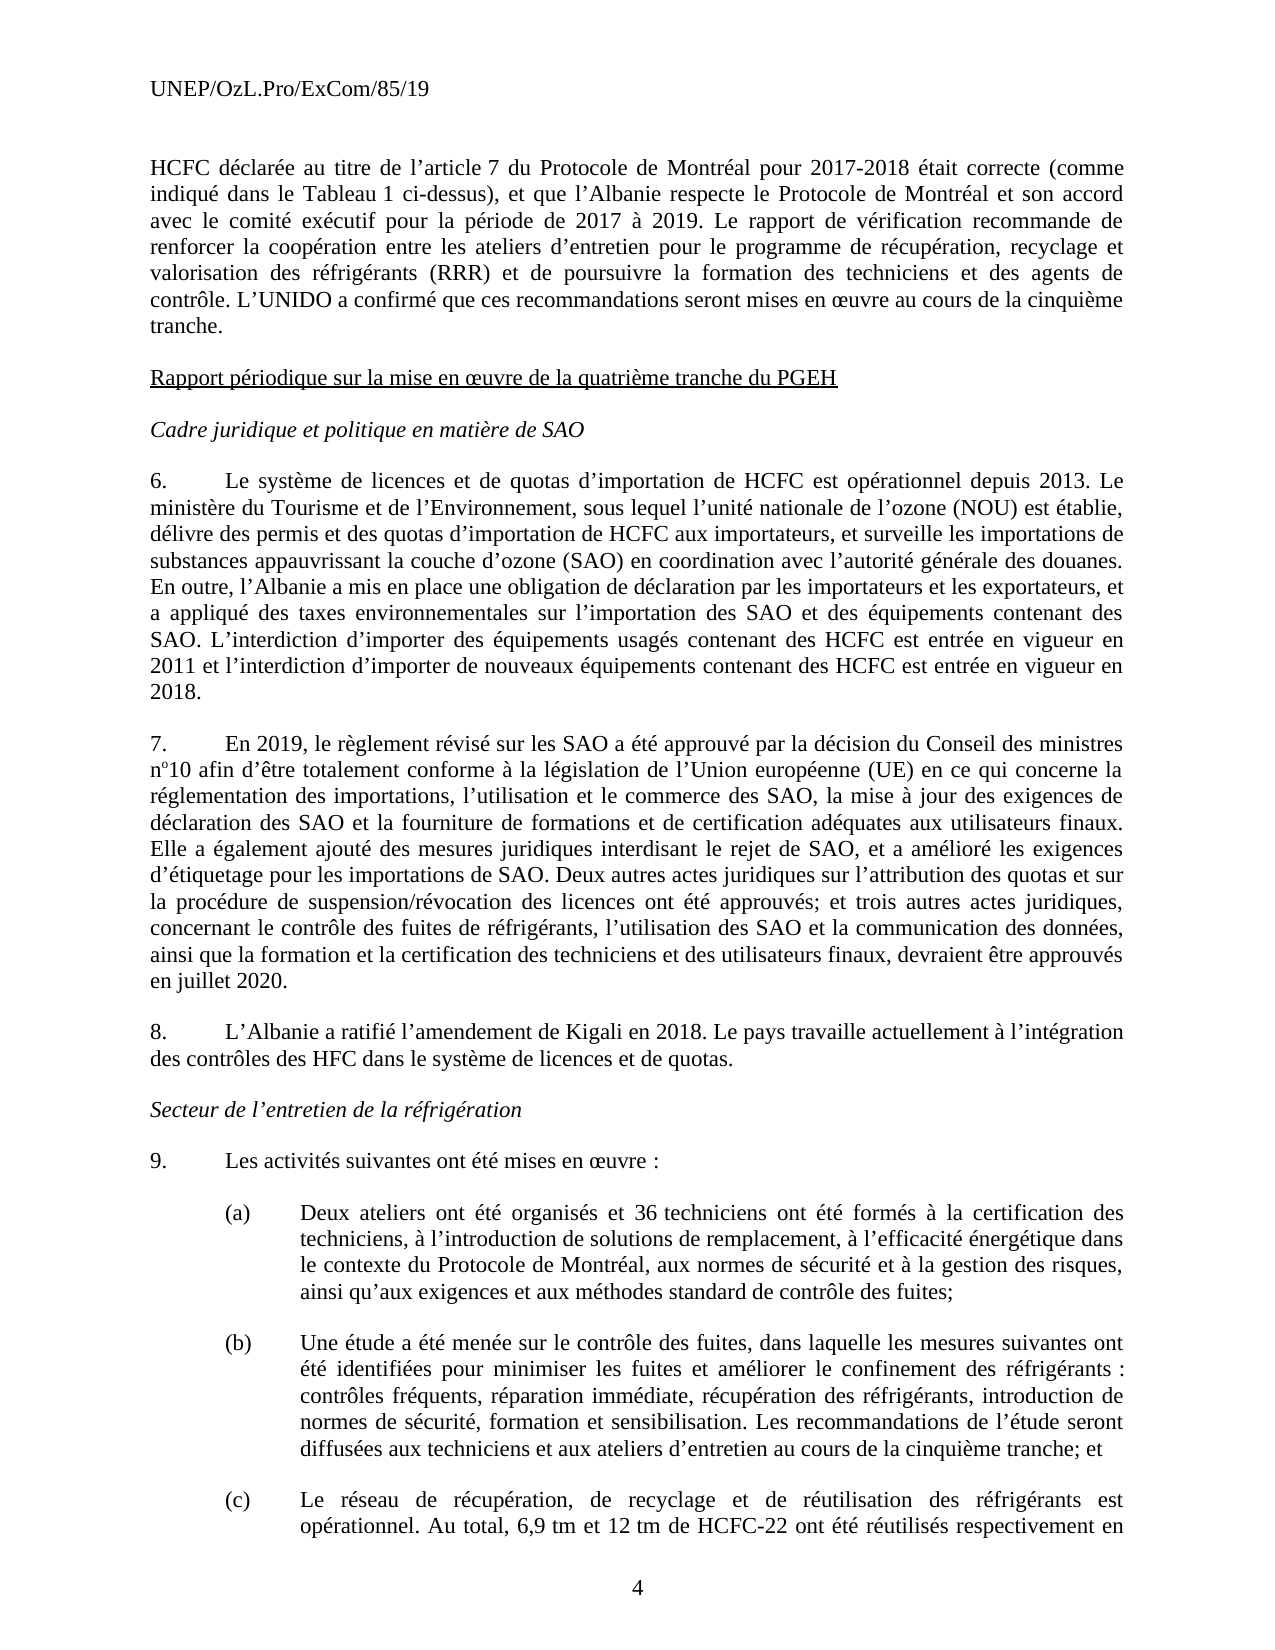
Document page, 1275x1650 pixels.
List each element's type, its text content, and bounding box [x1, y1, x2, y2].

text Cadre juridique et politique en matière de SAO [150, 416, 1125, 443]
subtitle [150, 154, 1125, 338]
subtitle Secteur de l’entretien de la réfrigération [150, 1096, 1125, 1122]
subtitle Le système de licences et de quotas d’importation de HCFC est opérationnel depuis 2013. Le ministère du Tourisme et de l’Environnement, sous lequel l’unité nationale de l’ozone (NOU) est établie, délivre des permis et des quotas d’importation de HCFC aux importateurs, et surveille les importations de substances appauvrissant la couche d’ozone (SAO) en coordination avec l’autorité générale des douanes. En outre, l’Albanie a mis en place une obligation de déclaration par les importateurs et les exportateurs, et a appliqué des taxes environnementales sur l’importation des SAO et des équipements contenant des SAO. L’interdiction d’importer des équipements usagés contenant des HCFC est entrée en vigueur en 2011 et l’interdiction d’importer de nouveaux équipements contenant des HCFC est entrée en vigueur en 2018. [150, 468, 1125, 705]
subtitle Une étude a été menée sur le contrôle des fuites, dans laquelle les mesures suivantes ont été identifiées pour minimiser les fuites et améliorer le confinement des réfrigérants : contrôles fréquents, réparation immédiate, récupération des réfrigérants, introduction de normes de sécurité, formation et sensibilisation. Les recommandations de l’étude seront diffusées aux techniciens et aux ateliers d’entretien au cours de la cinquième tranche; et [225, 1329, 1125, 1461]
subtitle Deux ateliers ont été organisés et 36 techniciens ont été formés à la certification des techniciens, à l’introduction de solutions de remplacement, à l’efficacité énergétique dans le contexte du Protocole de Montréal, aux normes de sécurité et à la gestion des risques, ainsi qu’aux exigences et aux méthodes standard de contrôle des fuites; [225, 1199, 1125, 1304]
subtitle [225, 1486, 1125, 1539]
text Rapport périodique sur la mise en œuvre de la quatrième tranche du PGEH [150, 363, 1125, 390]
subtitle En 2019, le règlement révisé sur les SAO a été approuvé par la décision du Conseil des ministres no10 afin d’être totalement conforme à la législation de l’Union européenne (UE) en ce qui concerne la réglementation des importations, l’utilisation et le commerce des SAO, la mise à jour des exigences de déclaration des SAO et la fourniture de formations et de certification adéquates aux utilisateurs finaux. Elle a également ajouté des mesures juridiques interdisant le rejet de SAO, et a amélioré les exigences d’étiquetage pour les importations de SAO. Deux autres actes juridiques sur l’attribution des quotas et sur la procédure de suspension/révocation des licences ont été approuvés; et trois autres actes juridiques, concernant le contrôle des fuites de réfrigérants, l’utilisation des SAO et la communication des données, ainsi que la formation et la certification des techniciens et des utilisateurs finaux, devraient être approuvés en juillet 2020. [150, 730, 1125, 993]
subtitle L’Albanie a ratifié l’amendement de Kigali en 2018. Le pays travaille actuellement à l’intégration des contrôles des HFC dans le système de licences et de quotas. [150, 1018, 1125, 1071]
subtitle Les activités suivantes ont été mises en œuvre : [150, 1147, 1125, 1174]
